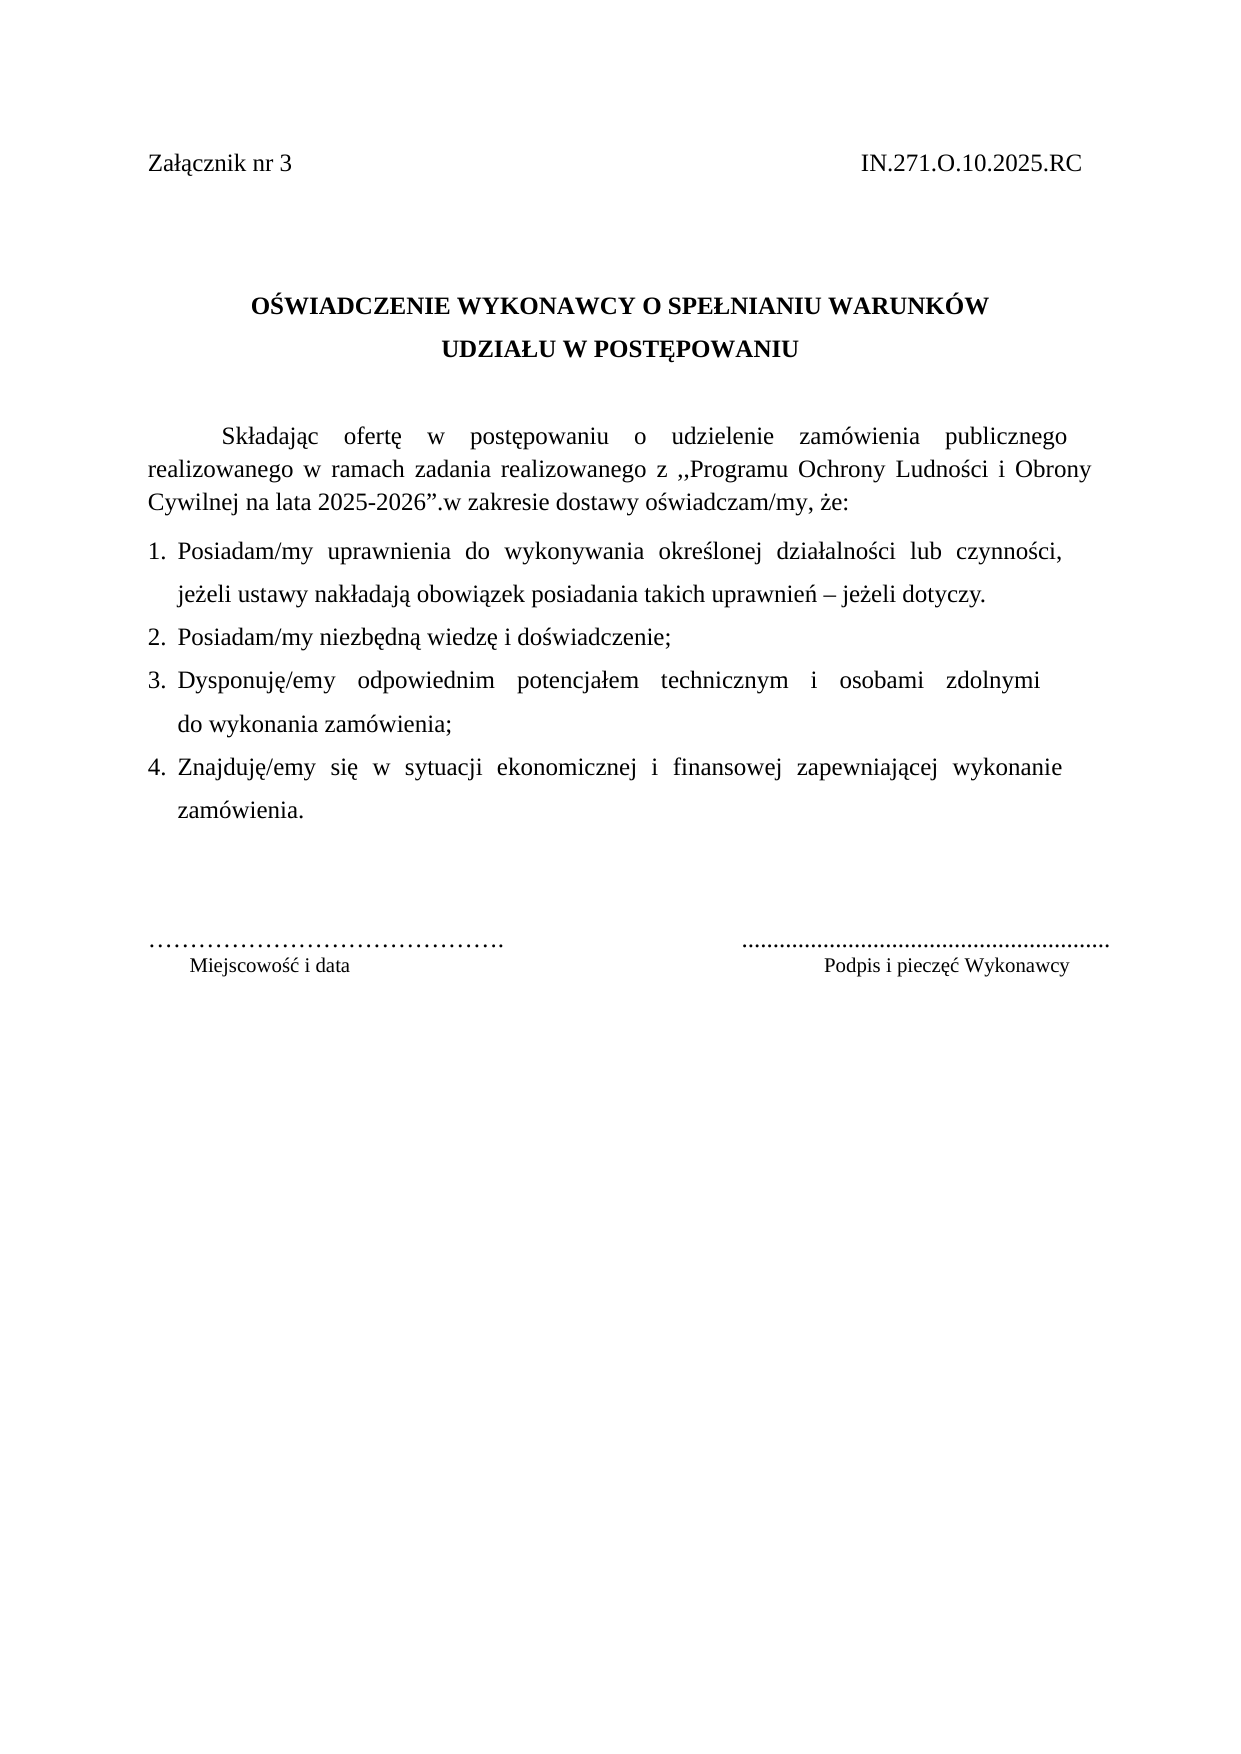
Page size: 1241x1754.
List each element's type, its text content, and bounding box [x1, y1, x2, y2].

text Załącznik nr 3 IN.271.O.10.2025.RC [148, 148, 1093, 176]
list Dysponuję/emy odpowiednim potencjałem technicznym i osobami zdolnymi do wykonania zamówienia; [148, 666, 1063, 737]
text OŚWIADCZENIE WYKONAWCY O SPEŁNIANIU WARUNKÓW [148, 291, 1093, 320]
text UDZIAŁU W POSTĘPOWANIU [148, 334, 1093, 363]
text Składając ofertę w postępowaniu o udzielenie zamówienia publicznego realizowanego w ramach zadania realizowanego z ,,Programu Ochrony Ludności i Obrony Cywilnej na lata 2025-2026”.w zakresie dostawy oświadczam/my, że: [148, 421, 1093, 516]
list Znajduję/emy się w sytuacji ekonomicznej i finansowej zapewniającej wykonanie zamówienia. [148, 752, 1063, 824]
text ……………………………………. ........................................................... [148, 924, 1196, 953]
list Posiadam/my uprawnienia do wykonywania określonej działalności lub czynności, jeżeli ustawy nakładają obowiązek posiadania takich uprawnień – jeżeli dotyczy. [148, 536, 1063, 608]
text Miejscowość i data Podpis i pieczęć Wykonawcy [148, 953, 1085, 977]
list Posiadam/my niezbędną wiedzę i doświadczenie; [148, 622, 1063, 651]
